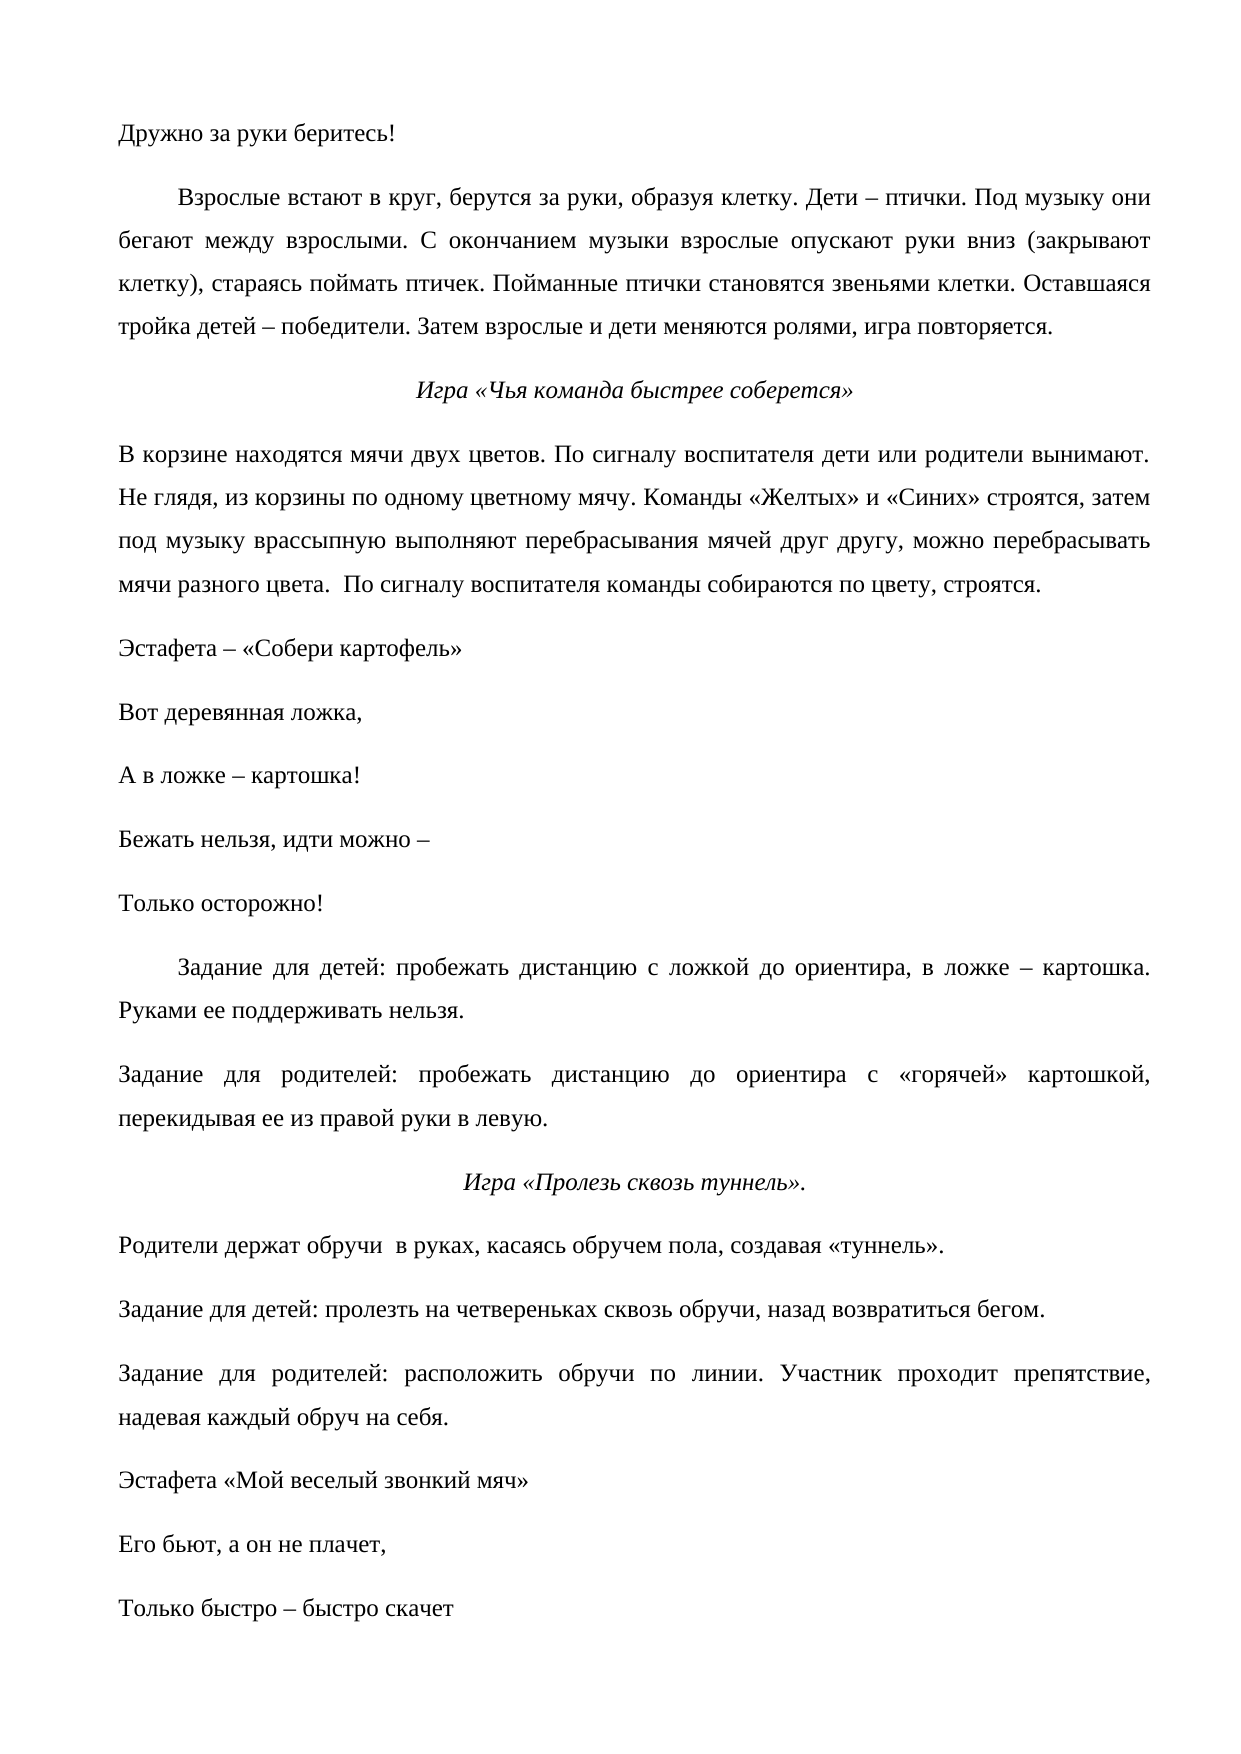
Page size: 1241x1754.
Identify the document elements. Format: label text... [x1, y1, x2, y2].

text Задание для родителей: расположить обручи по линии. Участник проходит препятствие, надевая каждый обруч на себя. [118, 1358, 1152, 1430]
text Задание для детей: пробежать дистанцию с ложкой до ориентира, в ложке – картошка. Руками ее поддерживать нельзя. [118, 952, 1152, 1024]
text Задание для родителей: пробежать дистанцию до ориентира с «горячей» картошкой, перекидывая ее из правой руки в левую. [118, 1059, 1152, 1131]
text Только быстро – быстро скачет [118, 1593, 1152, 1622]
text Вот деревянная ложка, [118, 697, 1152, 725]
text Игра «Пролезь сквозь туннель». [118, 1167, 1152, 1195]
text Бежать нельзя, идти можно – [118, 824, 1152, 853]
text Только осторожно! [118, 888, 1152, 917]
text Эстафета – «Собери картофель» [118, 633, 1152, 661]
text Задание для детей: пролезть на четвереньках сквозь обручи, назад возвратиться бегом. [118, 1294, 1152, 1323]
text Взрослые встают в круг, берутся за руки, образуя клетку. Дети – птички. Под музыку они бегают между взрослыми. С окончанием музыки взрослые опускают руки вниз (закрывают клетку), стараясь поймать птичек. Пойманные птички становятся звеньями клетки. Оставшаяся тройка детей – победители. Затем взрослые и дети меняются ролями, игра повторяется. [118, 182, 1152, 340]
text А в ложке – картошка! [118, 761, 1152, 789]
text В корзине находятся мячи двух цветов. По сигналу воспитателя дети или родители вынимают. Не глядя, из корзины по одному цветному мячу. Команды «Желтых» и «Синих» строятся, затем под музыку врассыпную выполняют перебрасывания мячей друг другу, можно перебрасывать мячи разного цвета. По сигналу воспитателя команды собираются по цвету, строятся. [118, 439, 1152, 597]
text Его бьют, а он не плачет, [118, 1529, 1152, 1558]
text Игра «Чья команда быстрее соберется» [118, 375, 1152, 404]
text Дружно за руки беритесь! [118, 118, 1152, 147]
text Эстафета «Мой веселый звонкий мяч» [118, 1466, 1152, 1494]
text Родители держат обручи в руках, касаясь обручем пола, создавая «туннель». [118, 1231, 1152, 1259]
